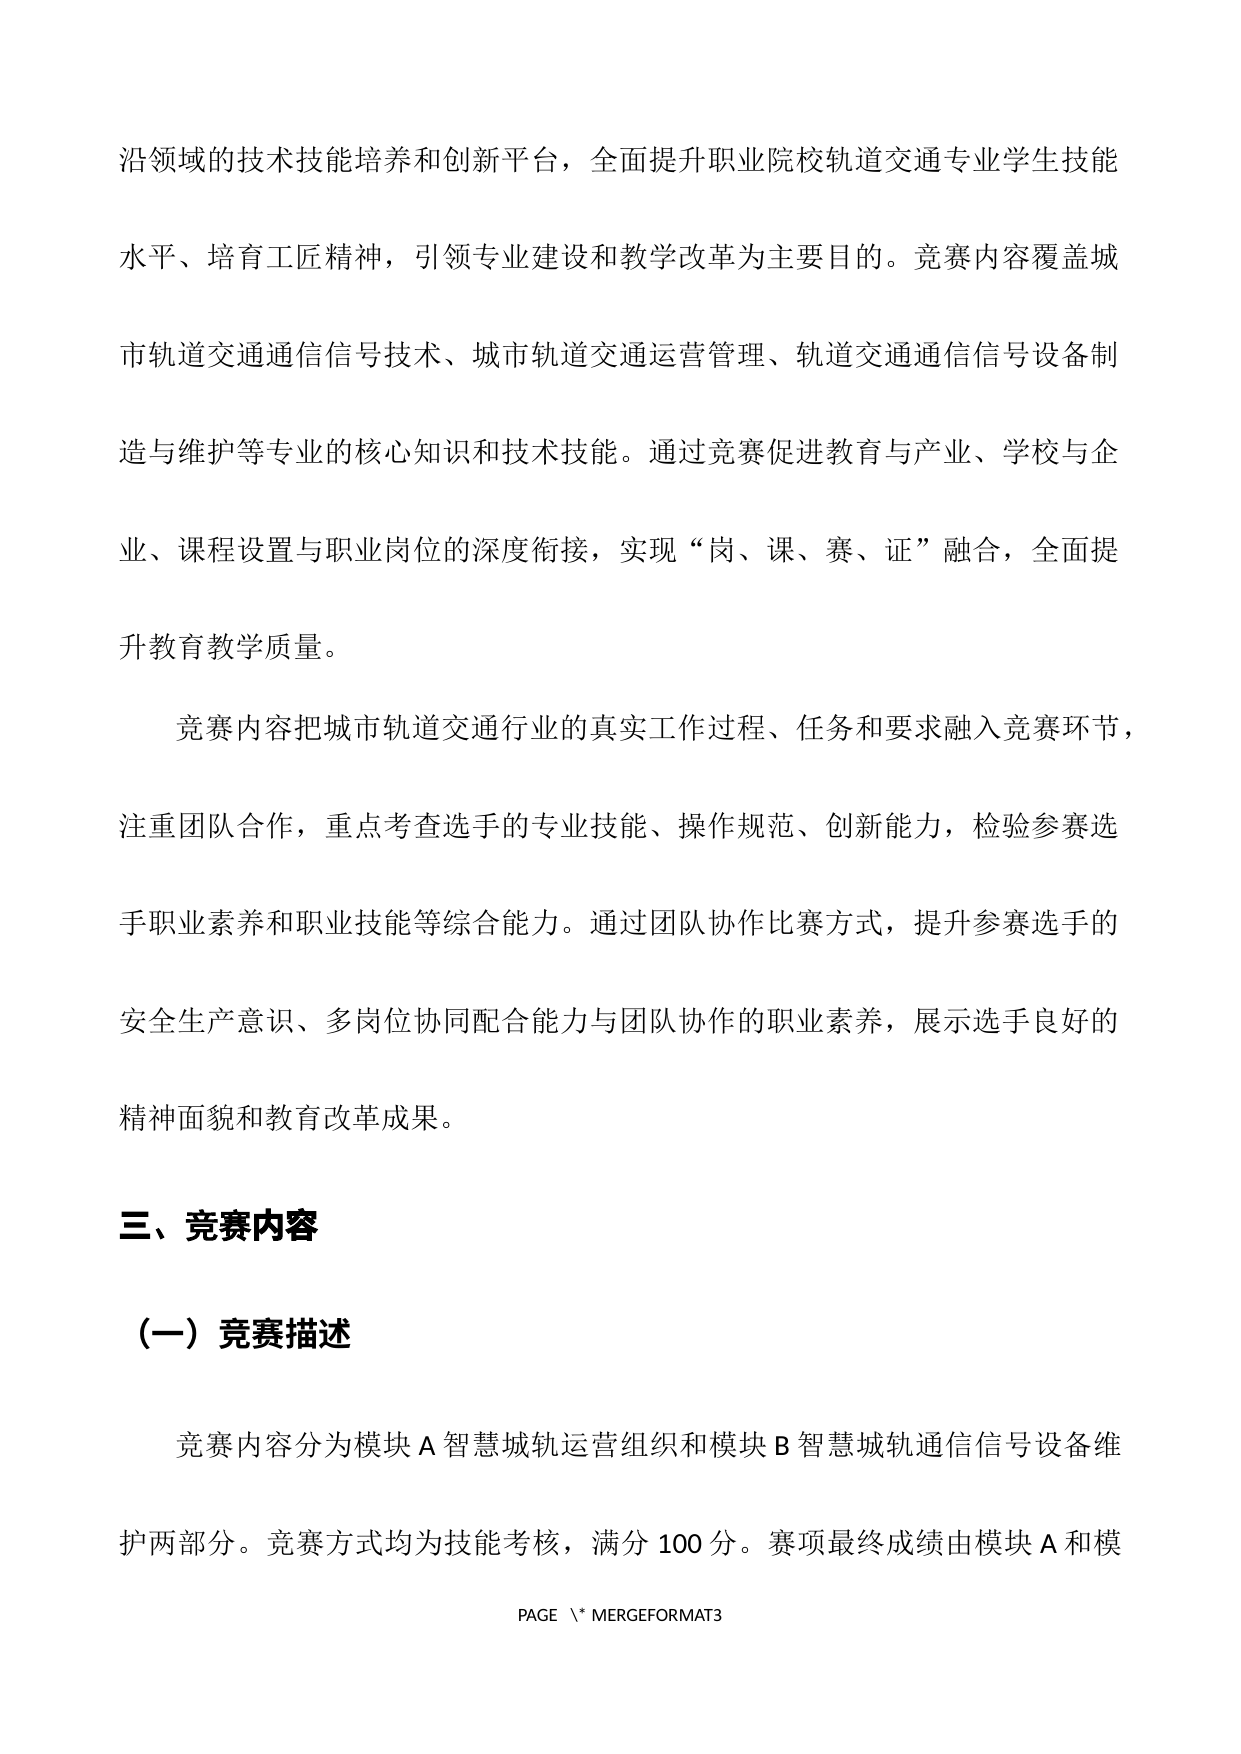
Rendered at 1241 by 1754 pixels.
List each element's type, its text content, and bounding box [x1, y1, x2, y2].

text 竞赛内容把城市轨道交通行业的真实工作过程、任务和要求融入竞赛环节，注重团队合作，重点考查选手的专业技能、操作规范、创新能力，检验参赛选手职业素养和职业技能等综合能力。通过团队协作比赛方式，提升参赛选手的安全生产意识、多岗位协同配合能力与团队协作的职业素养，展示选手良好的精神面貌和教育改革成果。 [118, 694, 1122, 1149]
subtitle 三、竞赛内容 [118, 1191, 1122, 1256]
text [118, 1412, 1122, 1574]
subtitle （一）竞赛描述 [118, 1299, 1122, 1364]
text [118, 125, 1122, 677]
